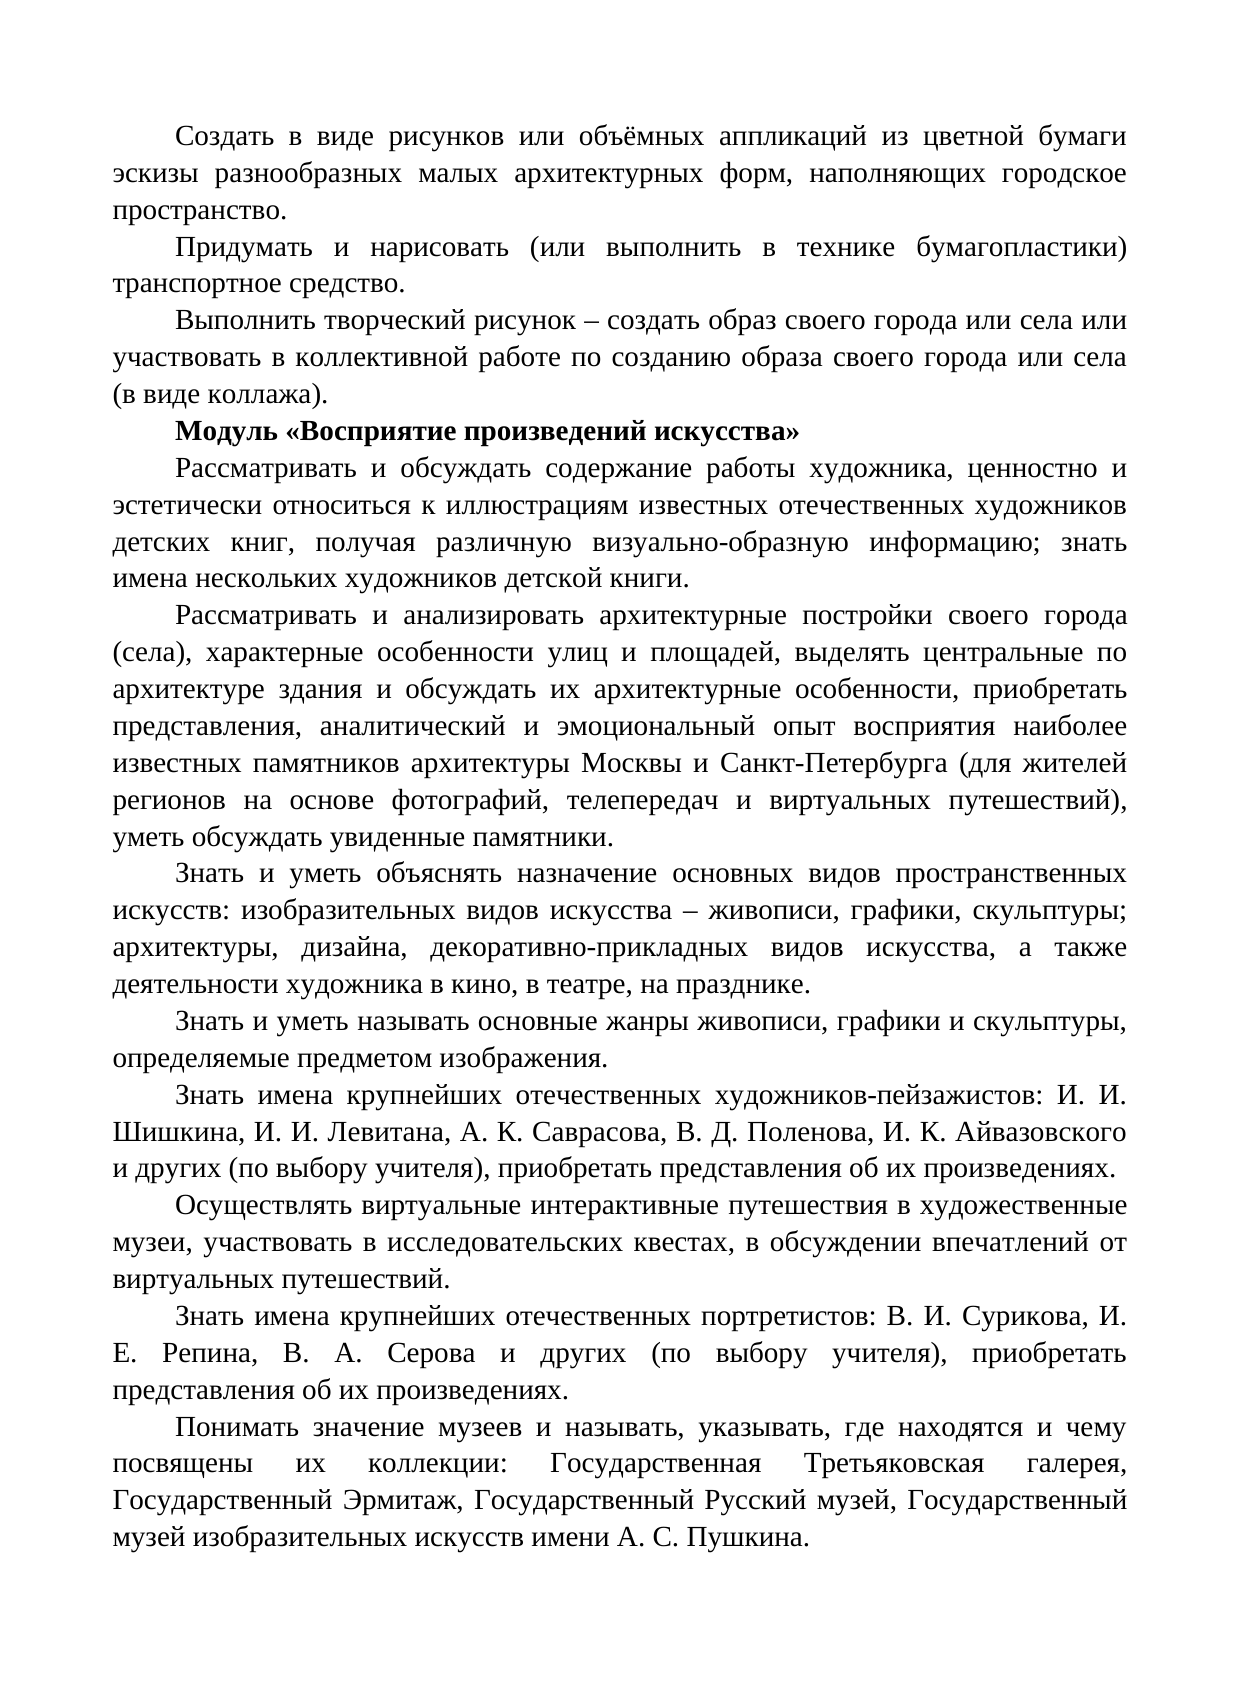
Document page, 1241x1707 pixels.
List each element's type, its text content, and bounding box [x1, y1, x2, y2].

text Знать имена крупнейших отечественных художников-пейзажистов: И. И. Шишкина, И. И. Левитана, А. К. Саврасова, В. Д. Поленова, И. К. Айвазовского и других (по выбору учителя), приобретать представления об их произведениях. [112, 1077, 1128, 1184]
text Понимать значение музеев и называть, указывать, где находятся и чему посвящены их коллекции: Государственная Третьяковская галерея, Государственный Эрмитаж, Государственный Русский музей, Государственный музей изобразительных искусств имени А. С. Пушкина. [112, 1409, 1128, 1553]
text Рассматривать и обсуждать содержание работы художника, ценностно и эстетически относиться к иллюстрациям известных отечественных художников детских книг, получая различную визуально-образную информацию; знать имена нескольких художников детской книги. [112, 450, 1128, 594]
text Знать и уметь объяснять назначение основных видов пространственных искусств: изобразительных видов искусства – живописи, графики, скульптуры; архитектуры, дизайна, декоративно-прикладных видов искусства, а также деятельности художника в кино, в театре, на празднике. [112, 856, 1128, 1000]
text Придумать и нарисовать (или выполнить в технике бумагопластики) транспортное средство. [112, 229, 1128, 299]
text Создать в виде рисунков или объёмных аппликаций из цветной бумаги эскизы разнообразных малых архитектурных форм, наполняющих городское пространство. [112, 118, 1128, 225]
text Рассматривать и анализировать архитектурные постройки своего города (села), характерные особенности улиц и площадей, выделять центральные по архитектуре здания и обсуждать их архитектурные особенности, приобретать представления, аналитический и эмоциональный опыт восприятия наиболее известных памятников архитектуры Москвы и Санкт-Петербурга (для жителей регионов на основе фотографий, телепередач и виртуальных путешествий), уметь обсуждать увиденные памятники. [112, 597, 1128, 852]
text Осуществлять виртуальные интерактивные путешествия в художественные музеи, участвовать в исследовательских квестах, в обсуждении впечатлений от виртуальных путешествий. [112, 1187, 1128, 1295]
text Модуль «Восприятие произведений искусства» [112, 413, 1128, 447]
text Знать имена крупнейших отечественных портретистов: В. И. Сурикова, И. Е. Репина, В. А. Серова и других (по выбору учителя), приобретать представления об их произведениях. [112, 1298, 1128, 1405]
text Выполнить творческий рисунок – создать образ своего города или села или участвовать в коллективной работе по созданию образа своего города или села (в виде коллажа). [112, 302, 1128, 410]
text Знать и уметь называть основные жанры живописи, графики и скульптуры, определяемые предметом изображения. [112, 1003, 1128, 1073]
